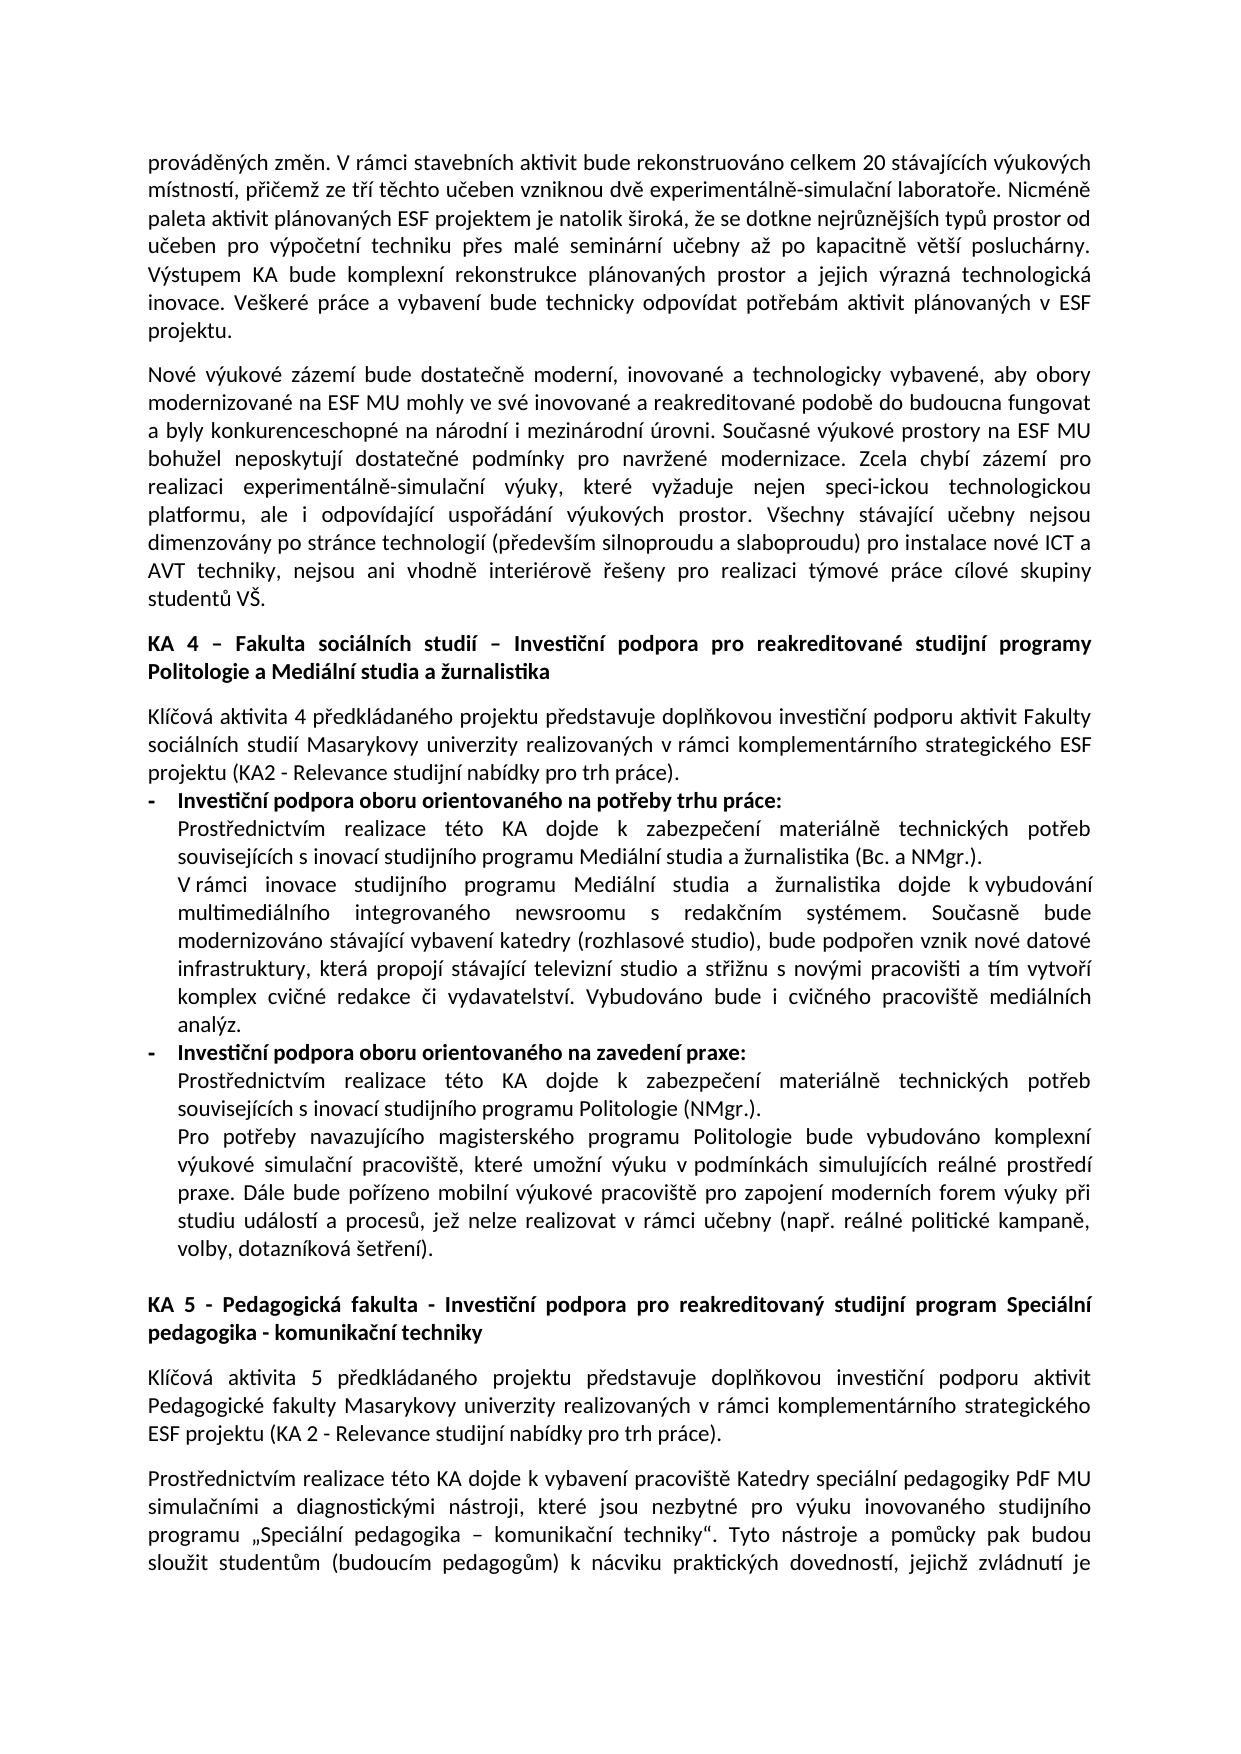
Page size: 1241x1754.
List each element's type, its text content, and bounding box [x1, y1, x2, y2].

list Investiční podpora oboru orientovaného na zavedení praxe: [148, 1038, 1093, 1066]
text KA 4 – Fakulta sociálních studií – Investiční podpora pro reakreditované studijní programy Politologie a Mediální studia a žurnalistika [148, 629, 1093, 685]
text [148, 1464, 1093, 1576]
text Prostřednictvím realizace této KA dojde k zabezpečení materiálně technických potřeb souvisejících s inovací studijního programu Mediální studia a žurnalistika (Bc. a NMgr.). [177, 814, 1093, 870]
list Investiční podpora oboru orientovaného na potřeby trhu práce: [148, 786, 1093, 814]
text Prostřednictvím realizace této KA dojde k zabezpečení materiálně technických potřeb souvisejících s inovací studijního programu Politologie (NMgr.). [177, 1066, 1093, 1122]
text KA 5 - Pedagogická fakulta - Investiční podpora pro reakreditovaný studijní program Speciální pedagogika - komunikační techniky [148, 1290, 1093, 1346]
text Pro potřeby navazujícího magisterského programu Politologie bude vybudováno komplexní výukové simulační pracoviště, které umožní výuku v podmínkách simulujících reálné prostředí praxe. Dále bude pořízeno mobilní výukové pracoviště pro zapojení moderních forem výuky při studiu událostí a procesů, jež nelze realizovat v rámci učebny (např. reálné politické kampaně, volby, dotazníková šetření). [177, 1122, 1093, 1262]
text Klíčová aktivita 5 předkládaného projektu představuje doplňkovou investiční podporu aktivit Pedagogické fakulty Masarykovy univerzity realizovaných v rámci komplementárního strategického ESF projektu (KA 2 - Relevance studijní nabídky pro trh práce). [148, 1363, 1093, 1447]
text Klíčová aktivita 4 předkládaného projektu představuje doplňkovou investiční podporu aktivit Fakulty sociálních studií Masarykovy univerzity realizovaných v rámci komplementárního strategického ESF projektu (KA2 - Relevance studijní nabídky pro trh práce). [148, 702, 1093, 786]
text Nové výukové zázemí bude dostatečně moderní, inovované a technologicky vybavené, aby obory modernizované na ESF MU mohly ve své inovované a reakreditované podobě do budoucna fungovat a byly konkurenceschopné na národní i mezinárodní úrovni. Současné výukové prostory na ESF MU bohužel neposkytují dostatečné podmínky pro navržené modernizace. Zcela chybí zázemí pro realizaci experimentálně-simulační výuky, které vyžaduje nejen speci-ickou technologickou platformu, ale i odpovídající uspořádání výukových prostor. Všechny stávající učebny nejsou dimenzovány po stránce technologií (především silnoproudu a slaboproudu) pro instalace nové ICT a AVT techniky, nejsou ani vhodně interiérově řešeny pro realizaci týmové práce cílové skupiny studentů VŠ. [148, 360, 1093, 613]
text V rámci inovace studijního programu Mediální studia a žurnalistika dojde k vybudování multimediálního integrovaného newsroomu s redakčním systémem. Současně bude modernizováno stávající vybavení katedry (rozhlasové studio), bude podpořen vznik nové datové infrastruktury, která propojí stávající televizní studio a střižnu s novými pracovišti a tím vytvoří komplex cvičné redakce či vydavatelství. Vybudováno bude i cvičného pracoviště mediálních analýz. [177, 870, 1093, 1038]
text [148, 148, 1093, 344]
